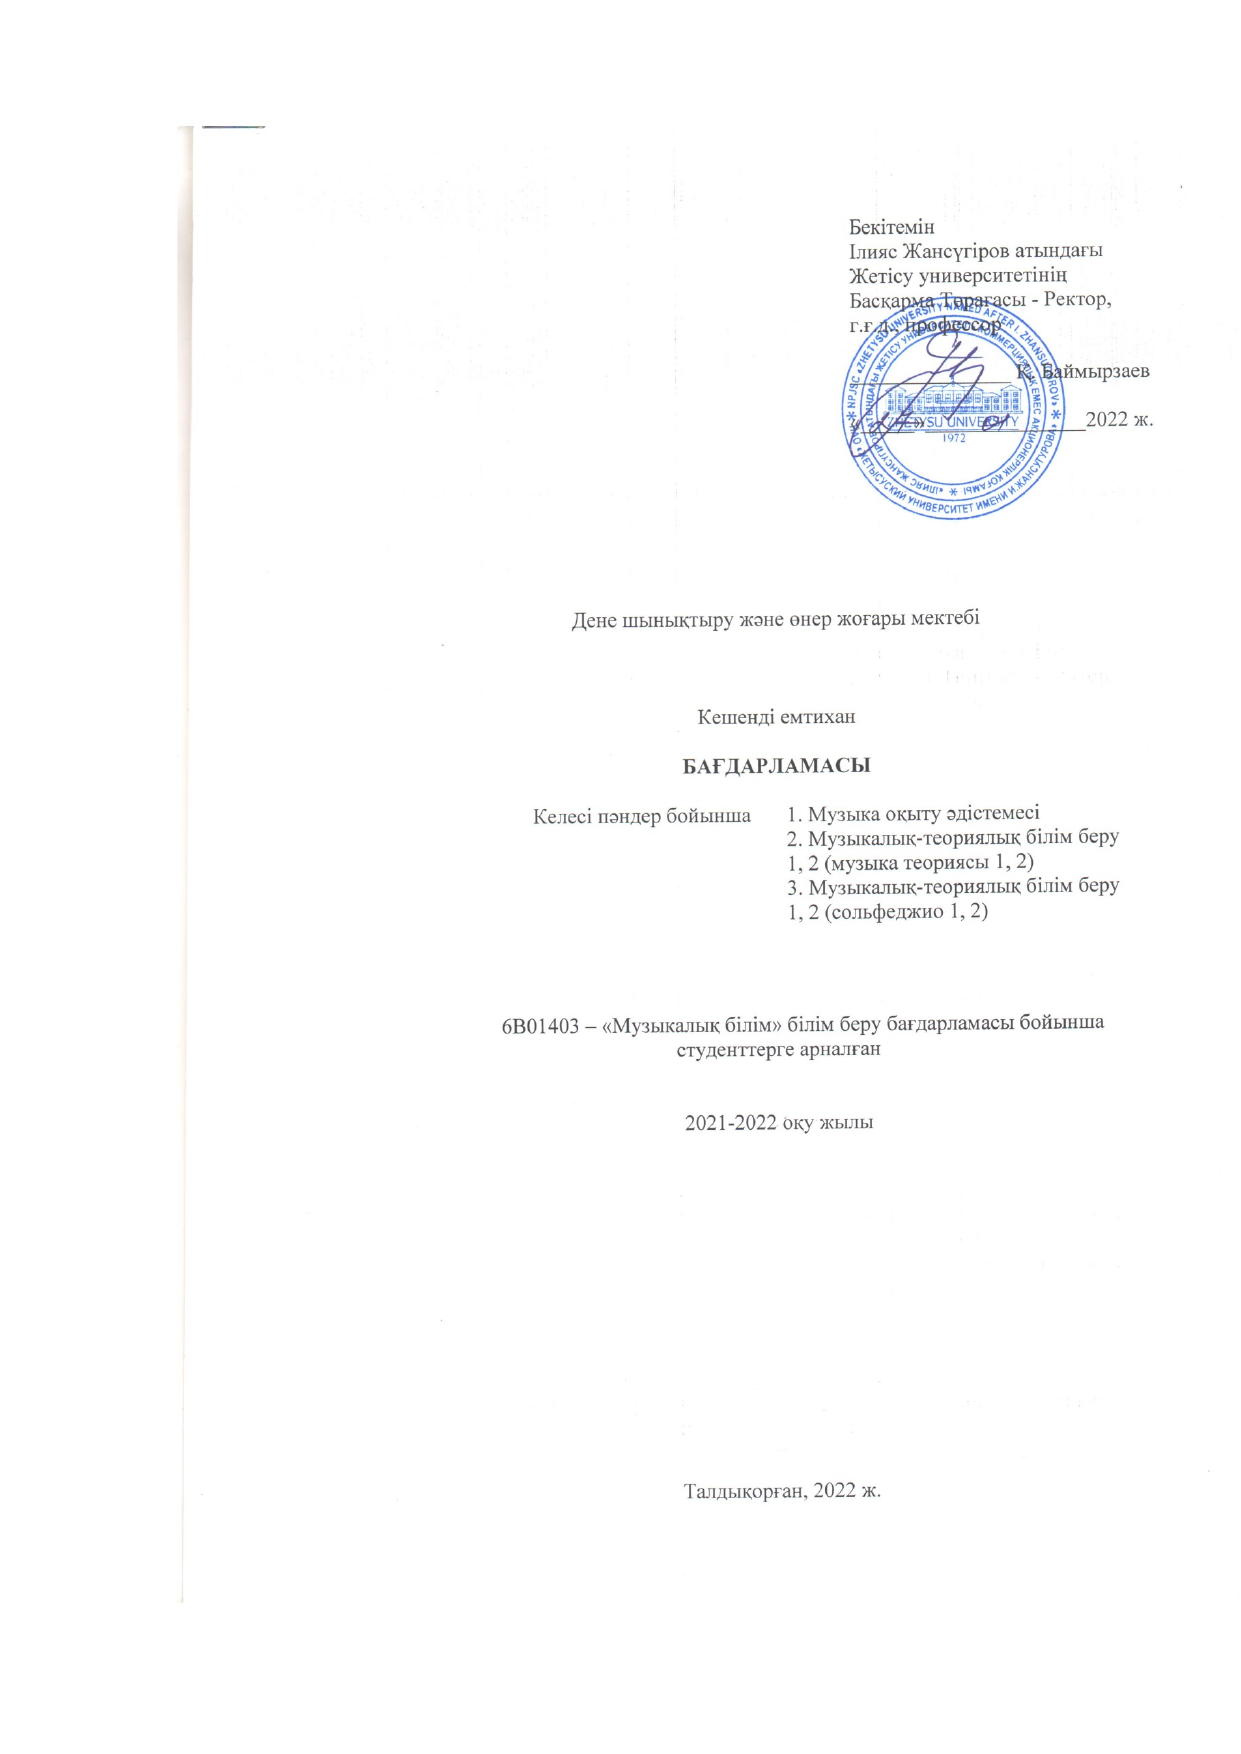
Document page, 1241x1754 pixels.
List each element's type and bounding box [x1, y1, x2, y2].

picture [177, 118, 1241, 1607]
